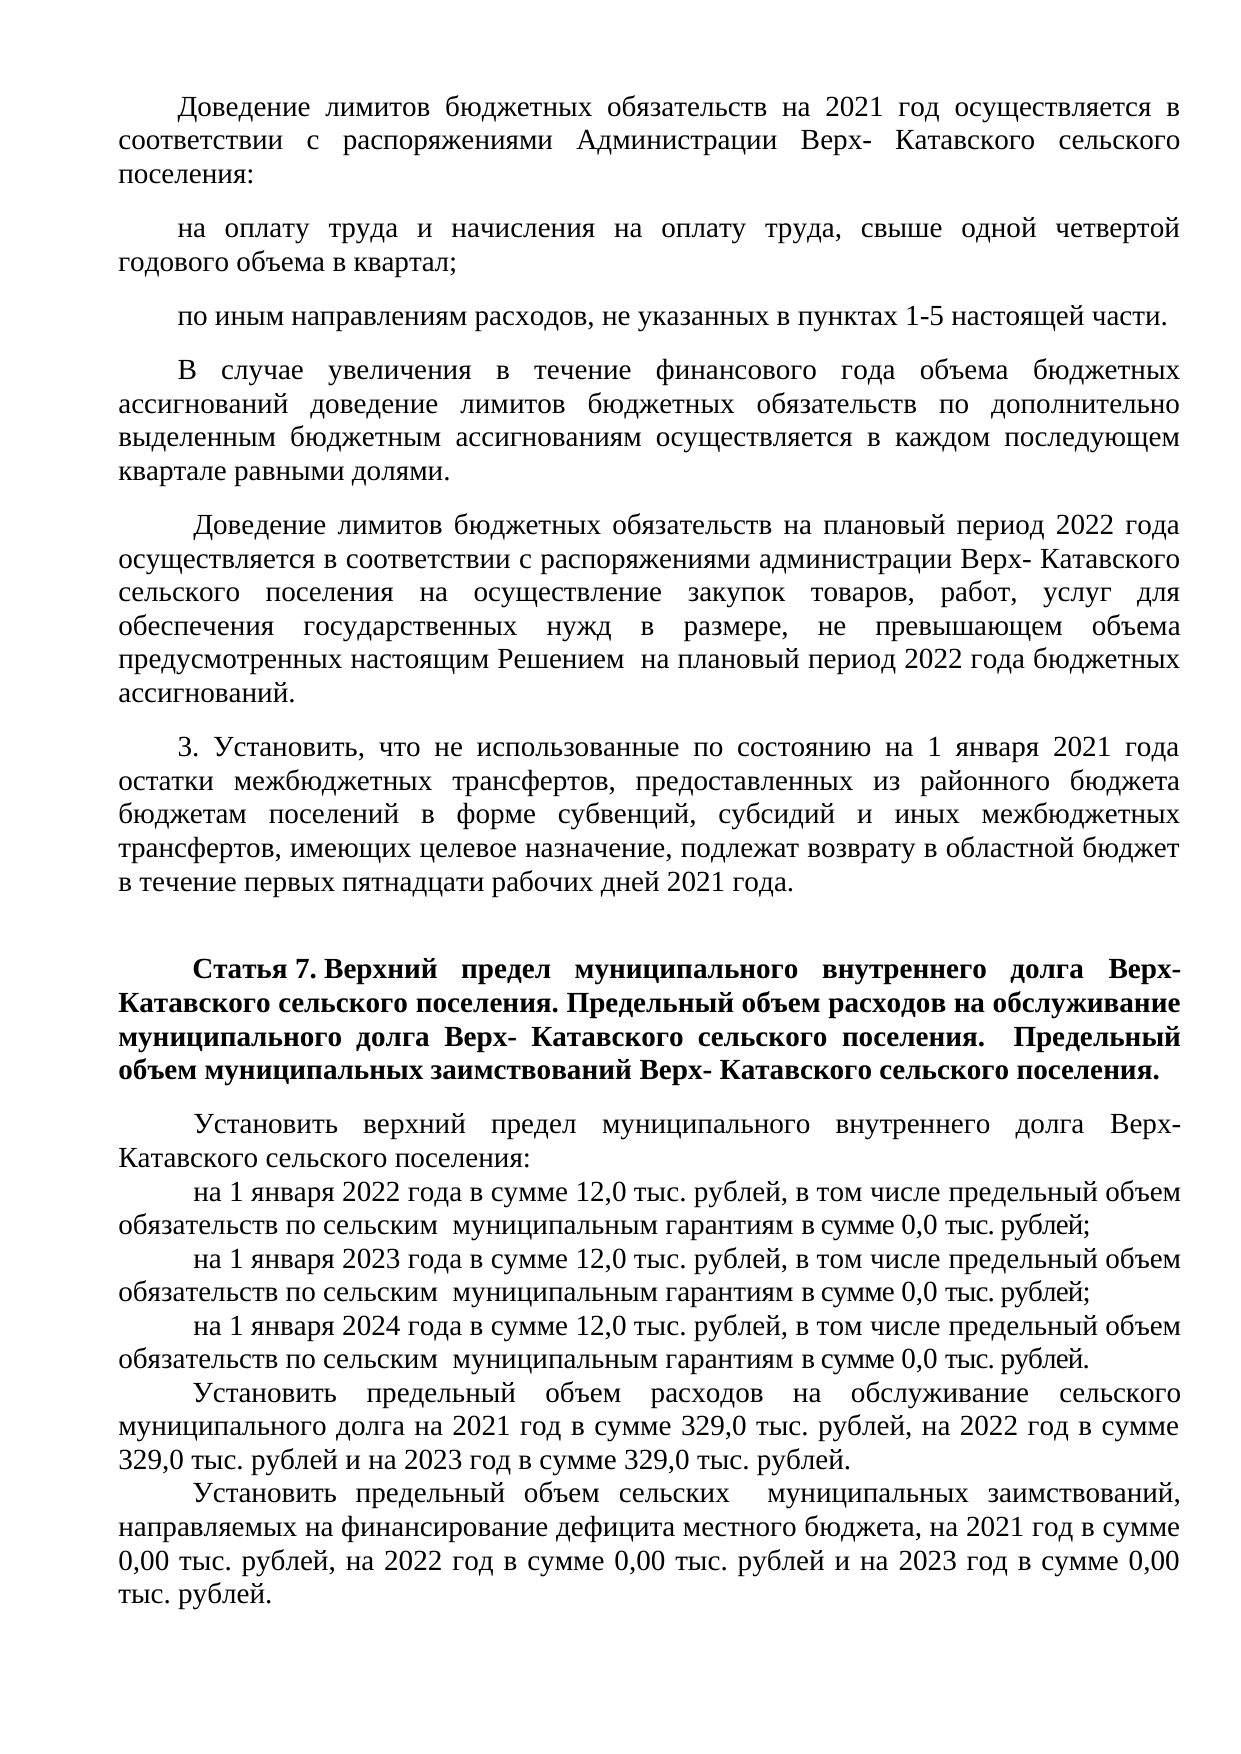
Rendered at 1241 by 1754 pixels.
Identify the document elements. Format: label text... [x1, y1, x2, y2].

text по иным направлениям расходов, не указанных в пунктах 1-5 настоящей части. [118, 298, 1181, 332]
text на 1 января 2023 года в сумме 12,0 тыс. рублей, в том числе предельный объем обязательств по сельским муниципальным гарантиям в сумме 0,0 тыс. рублей; [118, 1241, 1181, 1308]
text Статья 7. Верхний предел муниципального внутреннего долга Верх- Катавского сельского поселения. Предельный объем расходов на обслуживание муниципального долга Верх- Катавского сельского поселения. Предельный объем муниципальных заимствований Верх- Катавского сельского поселения. [118, 952, 1181, 1086]
text на оплату труда и начисления на оплату труда, свыше одной четвертой годового объема в квартал; [118, 210, 1181, 277]
text Доведение лимитов бюджетных обязательств на плановый период 2022 года осуществляется в соответствии с распоряжениями администрации Верх- Катавского сельского поселения на осуществление закупок товаров, работ, услуг для обеспечения государственных нужд в размере, не превышающем объема предусмотренных настоящим Решением на плановый период 2022 года бюджетных ассигнований. [118, 507, 1181, 709]
text 3. Установить, что не использованные по состоянию на 1 января 2021 года остатки межбюджетных трансфертов, предоставленных из районного бюджета бюджетам поселений в форме субвенций, субсидий и иных межбюджетных трансфертов, имеющих целевое назначение, подлежат возврату в областной бюджет в течение первых пятнадцати рабочих дней 2021 года. [118, 729, 1181, 897]
text В случае увеличения в течение финансового года объема бюджетных ассигнований доведение лимитов бюджетных обязательств по дополнительно выделенным бюджетным ассигнованиям осуществляется в каждом последующем квартале равными долями. [118, 352, 1181, 487]
text на 1 января 2024 года в сумме 12,0 тыс. рублей, в том числе предельный объем обязательств по сельским муниципальным гарантиям в сумме 0,0 тыс. рублей. [118, 1308, 1181, 1375]
text на 1 января 2022 года в сумме 12,0 тыс. рублей, в том числе предельный объем обязательств по сельским муниципальным гарантиям в сумме 0,0 тыс. рублей; [118, 1174, 1181, 1241]
text Доведение лимитов бюджетных обязательств на 2021 год осуществляется в соответствии с распоряжениями Администрации Верх- Катавского сельского поселения: [118, 89, 1181, 189]
text Установить предельный объем расходов на обслуживание сельского муниципального долга на 2021 год в сумме 329,0 тыс. рублей, на 2022 год в сумме 329,0 тыс. рублей и на 2023 год в сумме 329,0 тыс. рублей. [118, 1375, 1181, 1476]
text Установить верхний предел муниципального внутреннего долга Верх- Катавского сельского поселения: [118, 1107, 1181, 1174]
text Установить предельный объем сельских муниципальных заимствований, направляемых на финансирование дефицита местного бюджета, на 2021 год в сумме 0,00 тыс. рублей, на 2022 год в сумме 0,00 тыс. рублей и на 2023 год в сумме 0,00 тыс. рублей. [118, 1476, 1181, 1610]
